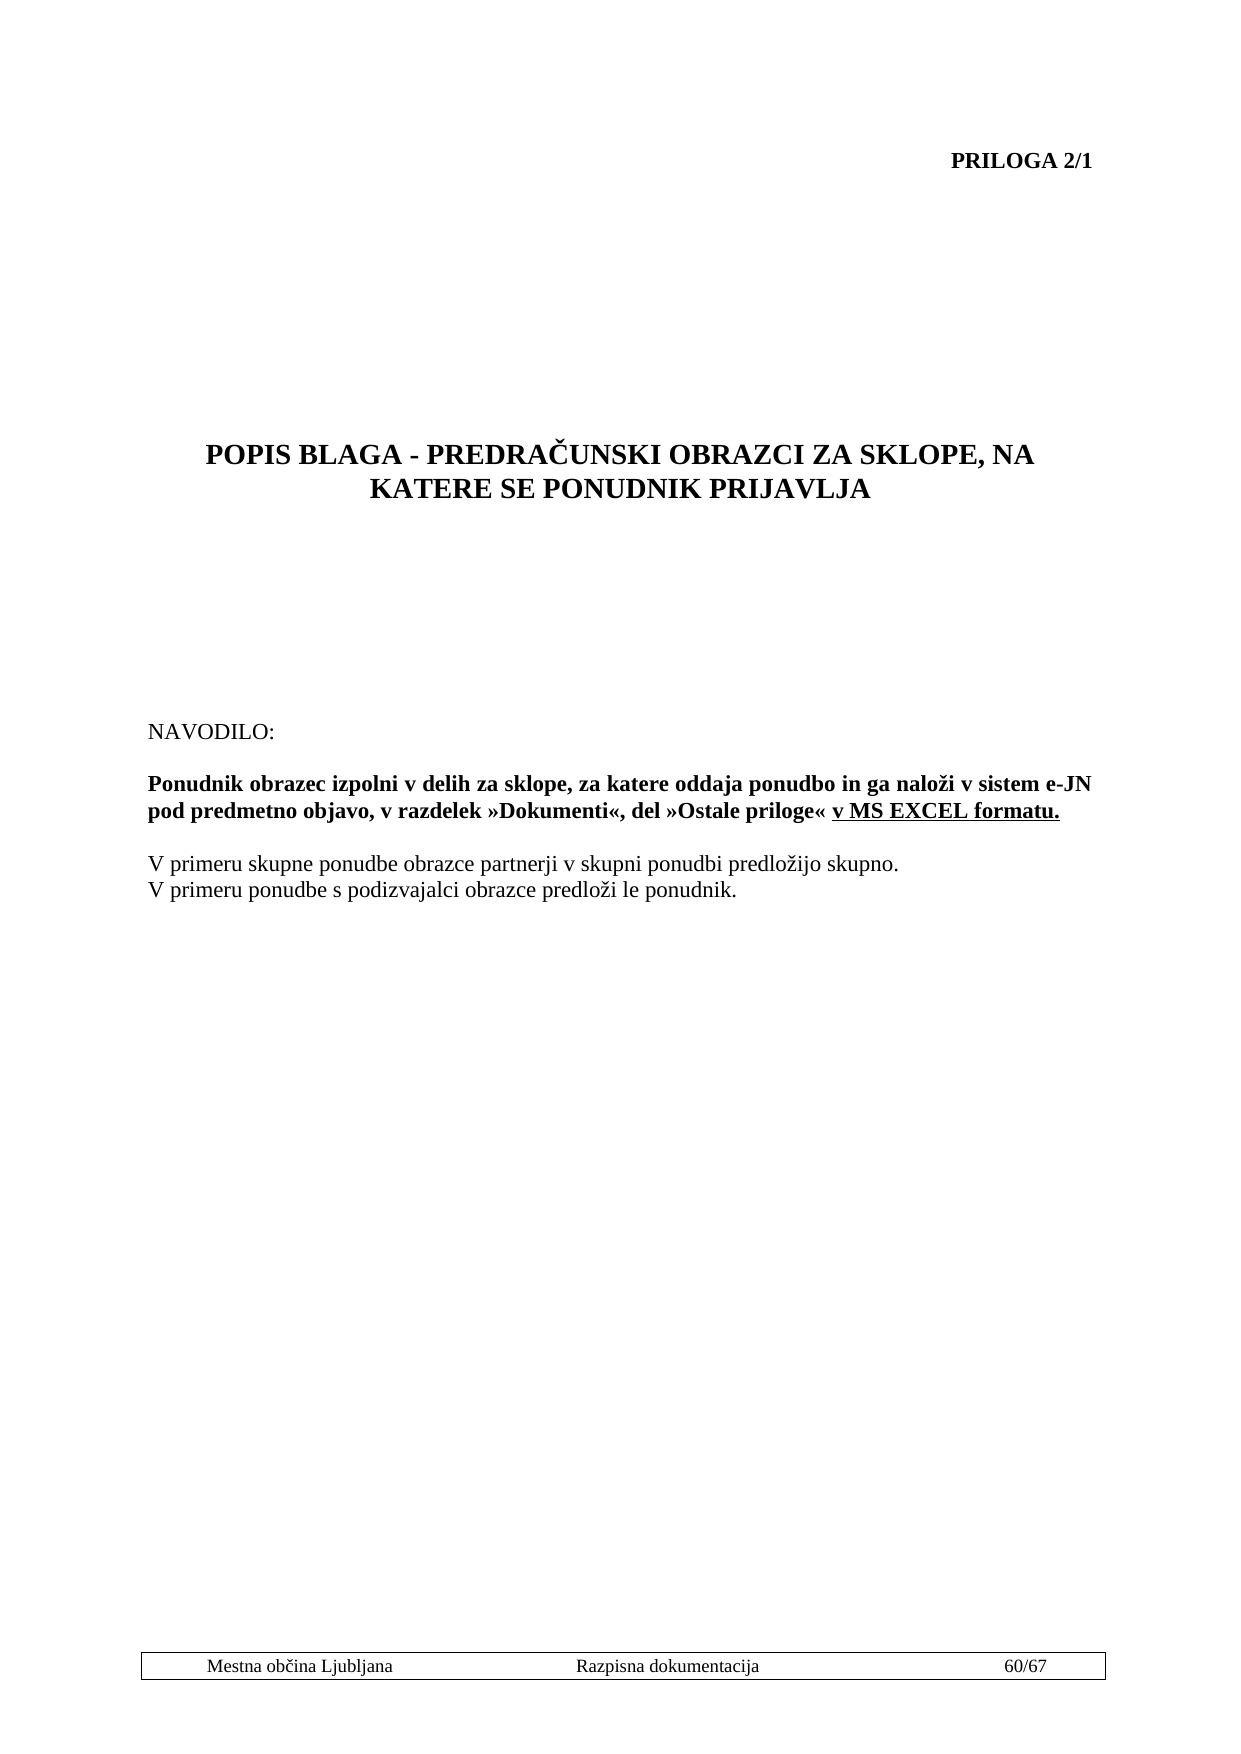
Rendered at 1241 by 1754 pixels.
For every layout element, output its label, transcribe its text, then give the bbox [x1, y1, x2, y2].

text V primeru ponudbe s podizvajalci obrazce predloži le ponudnik. [148, 876, 1093, 902]
text NAVODILO: [148, 718, 1093, 744]
text POPIS BLAGA - PREDRAČUNSKI OBRAZCI ZA SKLOPE, NA KATERE SE PONUDNIK PRIJAVLJA [148, 437, 1093, 504]
text Ponudnik obrazec izpolni v delih za sklope, za katere oddaja ponudbo in ga naloži v sistem e-JN pod predmetno objavo, v razdelek »Dokumenti«, del »Ostale priloge« v MS EXCEL formatu. [148, 771, 1093, 823]
text V primeru skupne ponudbe obrazce partnerji v skupni ponudbi predložijo skupno. [148, 849, 1093, 876]
text PRILOGA 2/1 [148, 148, 1093, 174]
